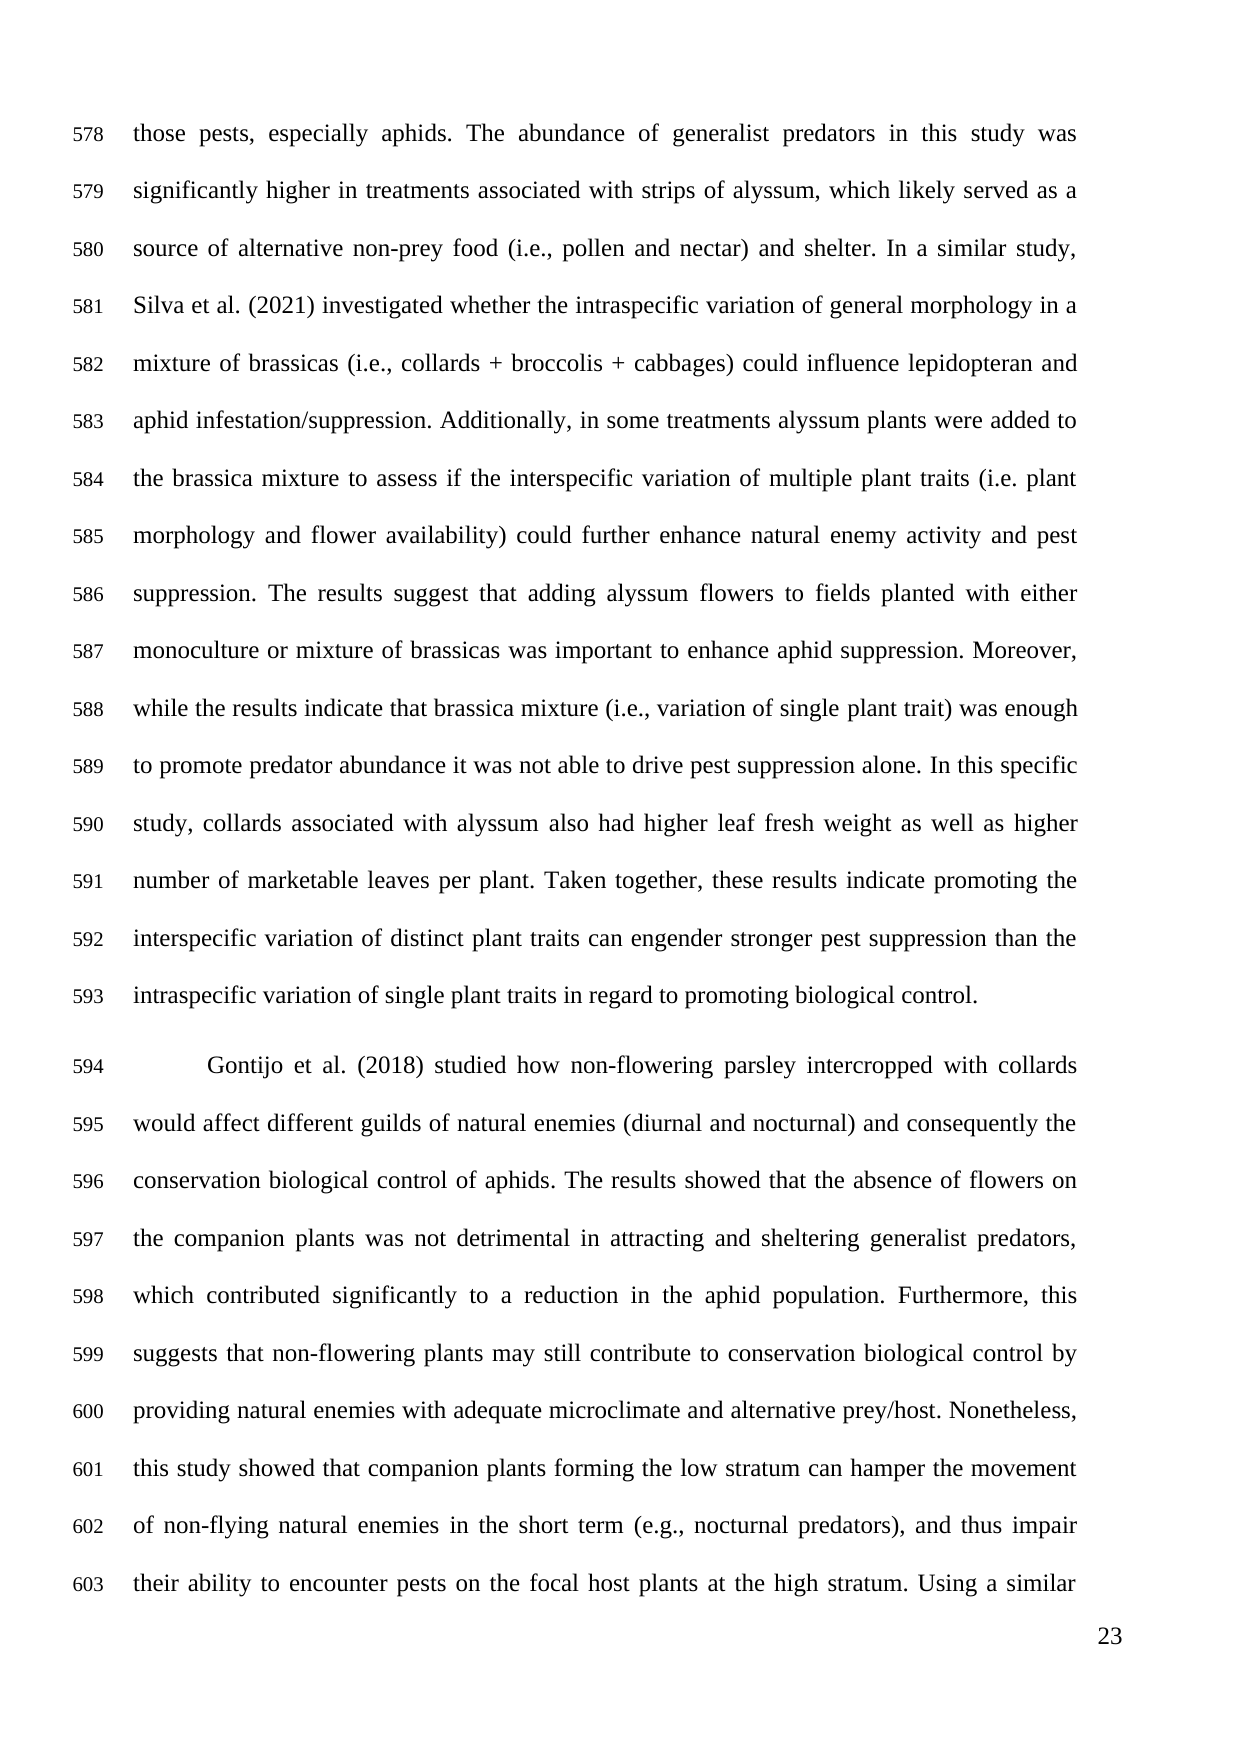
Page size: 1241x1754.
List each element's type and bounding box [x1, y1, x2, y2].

list [133, 118, 1078, 1009]
list [133, 1051, 1078, 1597]
